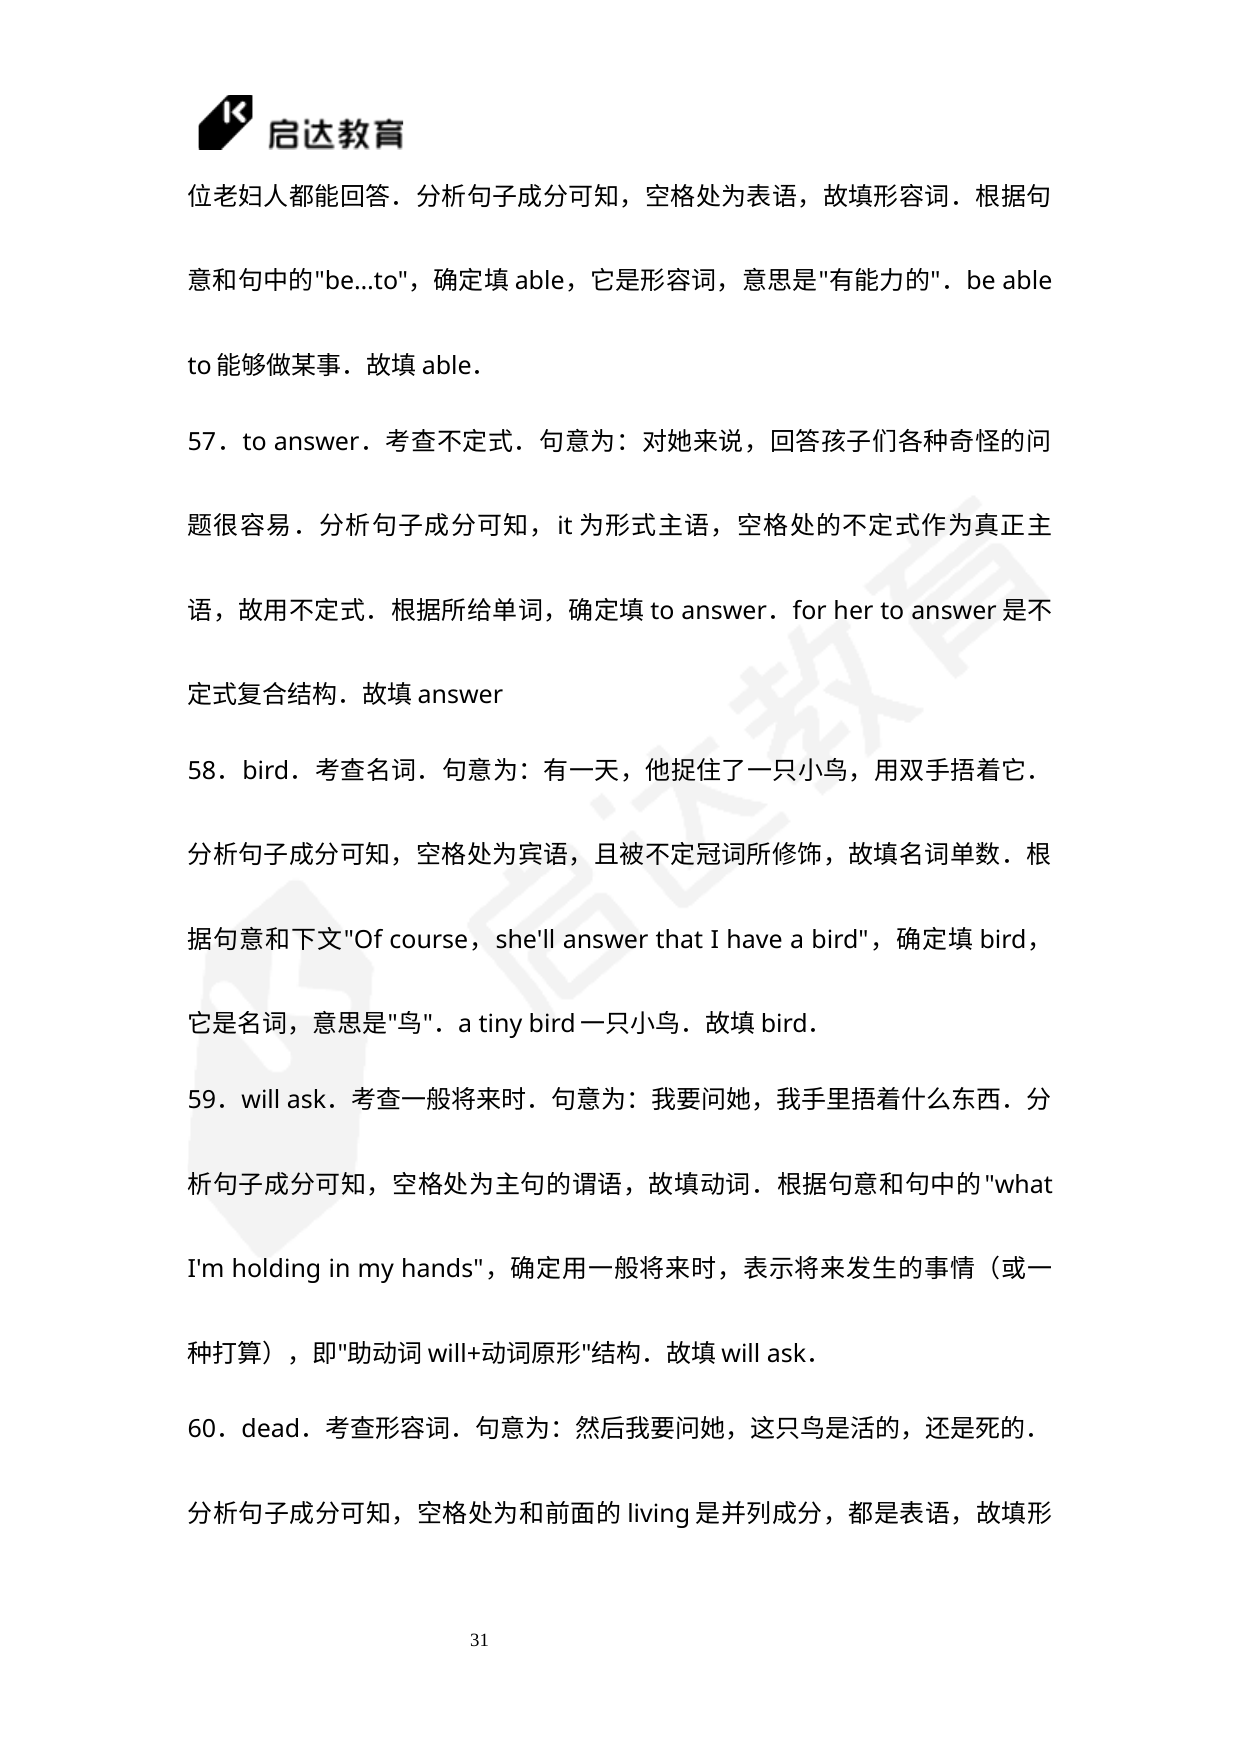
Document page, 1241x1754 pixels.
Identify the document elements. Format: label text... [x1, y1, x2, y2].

picture [198, 95, 404, 150]
text 【解答】56．able．考查be able to 句型．句意为：甚至连最困难的问题，这位老妇人都能回答．分析句子成分可知，空格处为表语，故填形容词．根据句意和句中的"be…to"，确定填able，它是形容词，意思是"有能力的"．be able to能够做某事．故填able． [187, 162, 1053, 396]
text 58．bird．考查名词．句意为：有一天，他捉住了一只小鸟，用双手捂着它．分析句子成分可知，空格处为宾语，且被不定冠词所修饰，故填名词单数．根据句意和下文"Of course，she'll answer that I have a bird"，确定填bird，它是名词，意思是"鸟"．a tiny bird一只小鸟．故填bird． [187, 736, 1053, 1054]
text 59．will ask．考查一般将来时．句意为：我要问她，我手里捂着什么东西．分析句子成分可知，空格处为主句的谓语，故填动词．根据句意和句中的"what I'm holding in my hands"，确定用一般将来时，表示将来发生的事情（或一种打算），即"助动词will+动词原形"结构．故填will ask． [187, 1065, 1053, 1384]
text 57．to answer．考查不定式．句意为：对她来说，回答孩子们各种奇怪的问题很容易．分析句子成分可知，it为形式主语，空格处的不定式作为真正主语，故用不定式．根据所给单词，确定填to answer．for her to answer是不定式复合结构．故填answer [187, 407, 1053, 725]
